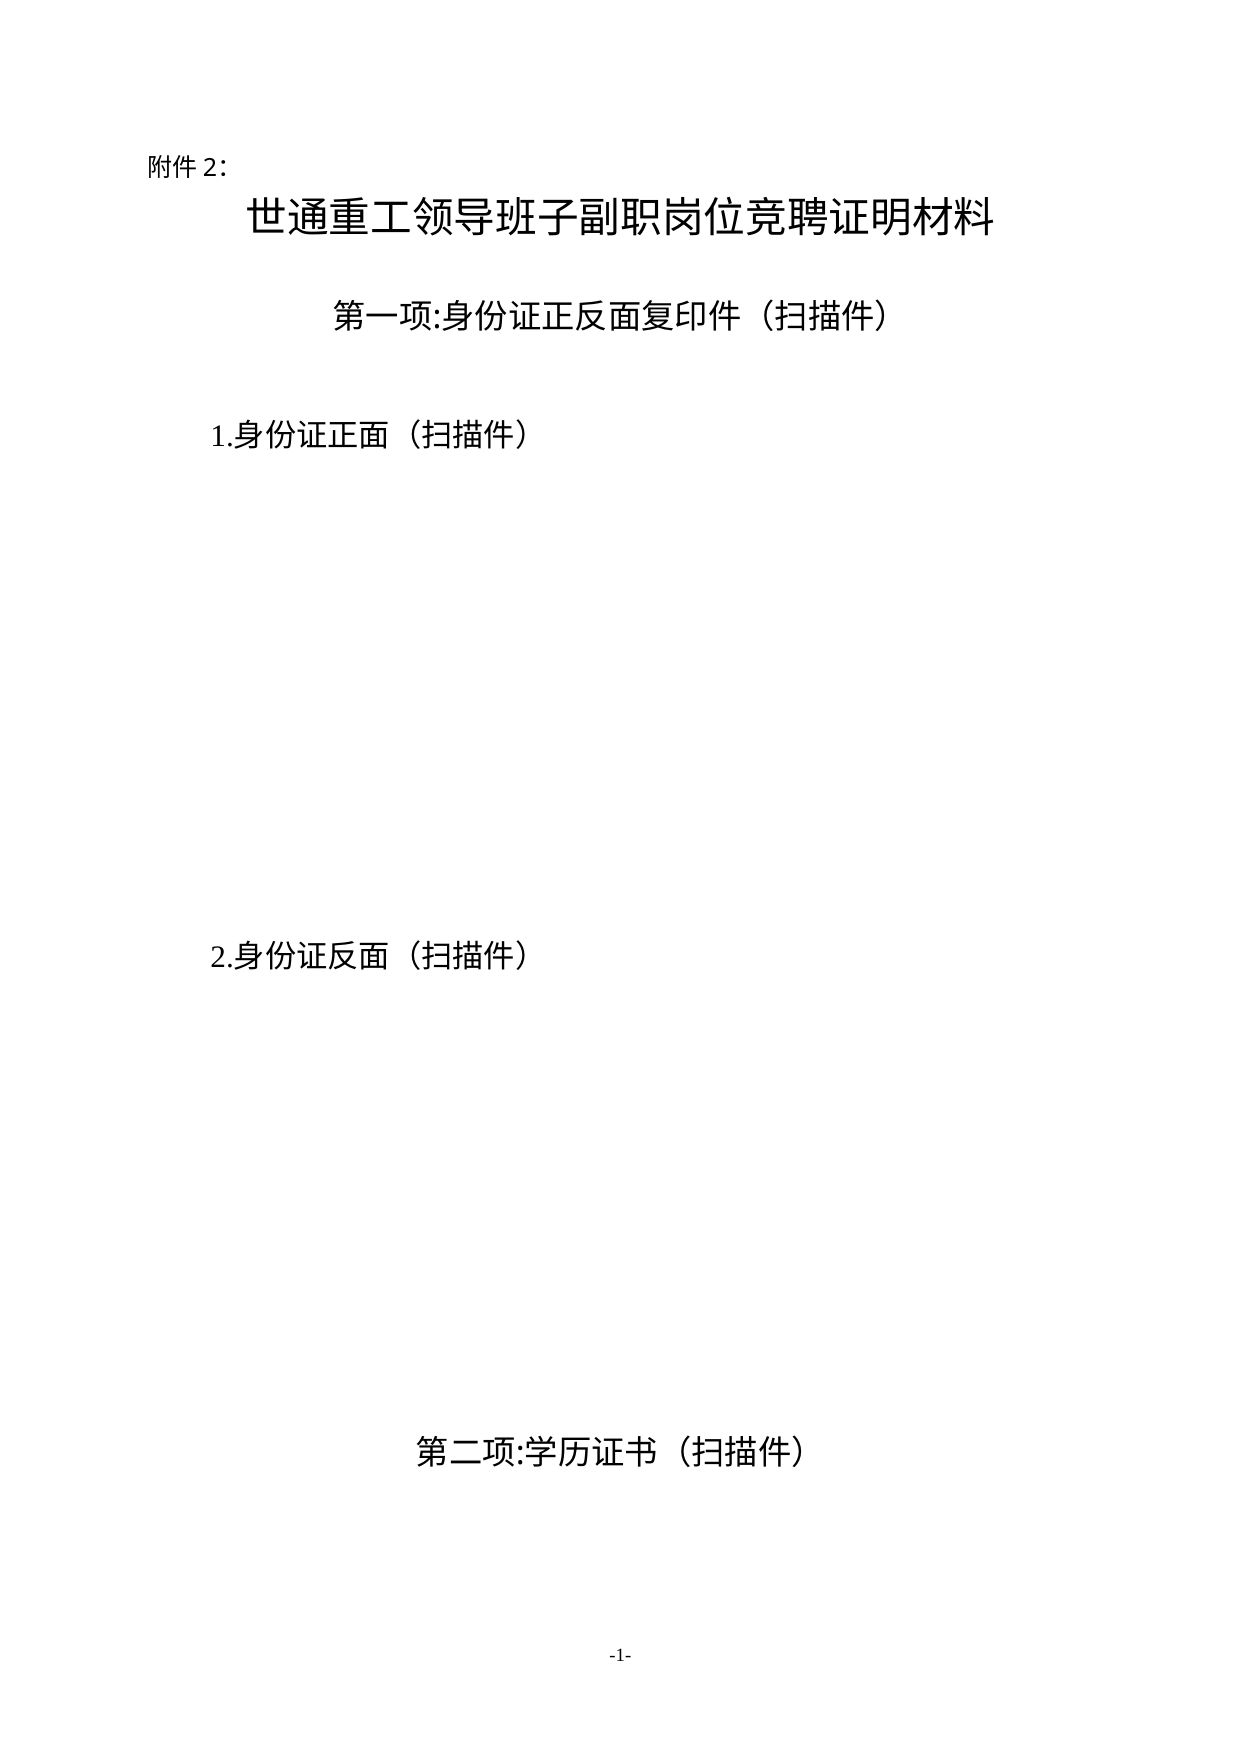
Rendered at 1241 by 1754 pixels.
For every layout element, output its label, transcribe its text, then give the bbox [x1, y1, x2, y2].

text 1.身份证正面（扫描件） [148, 410, 1092, 455]
text 第一项:身份证正反面复印件（扫描件） [148, 290, 1092, 338]
text 世通重工领导班子副职岗位竞聘证明材料 [148, 184, 1092, 244]
text 附件2： [148, 148, 1092, 184]
text 2.身份证反面（扫描件） [148, 932, 1092, 977]
text 第二项:学历证书（扫描件） [148, 1425, 1092, 1474]
